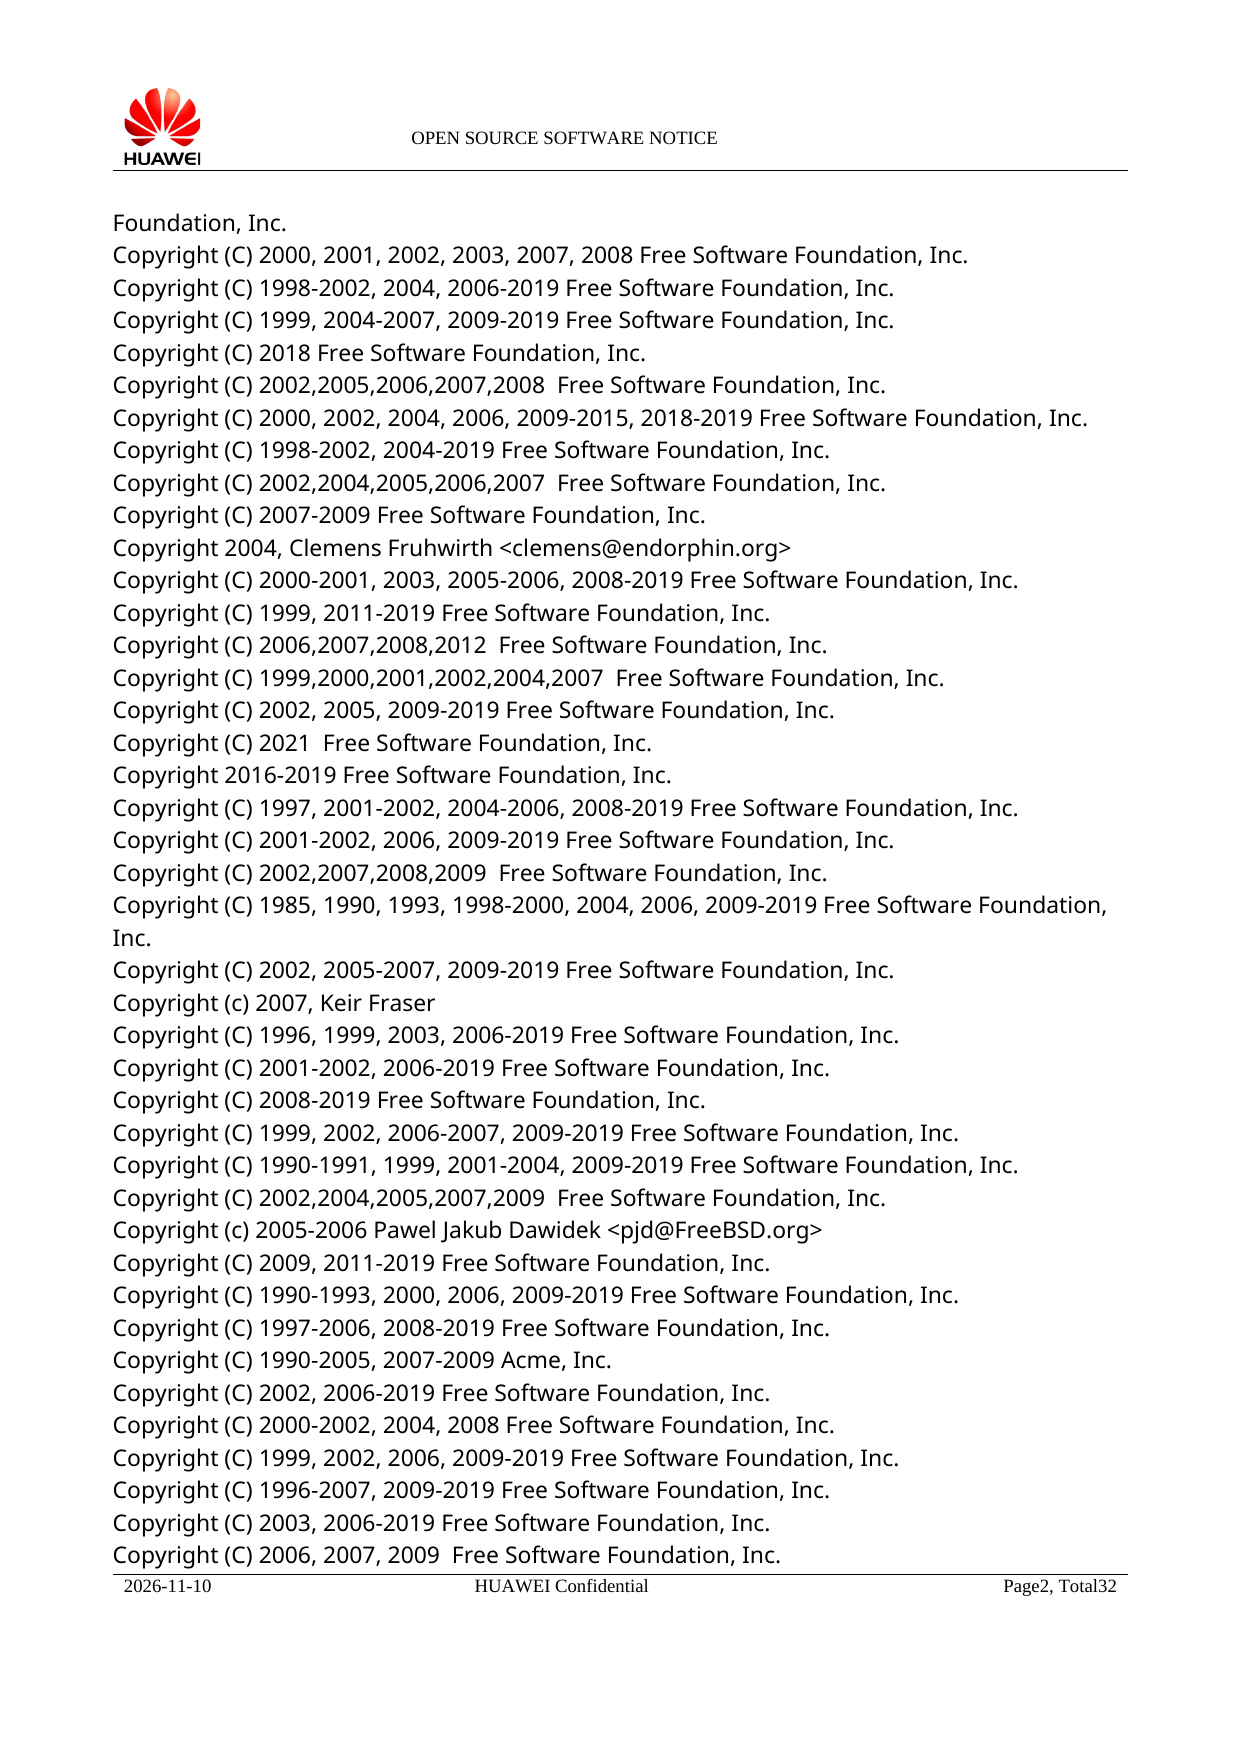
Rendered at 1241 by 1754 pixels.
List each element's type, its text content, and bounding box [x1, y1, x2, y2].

picture [124, 88, 201, 165]
